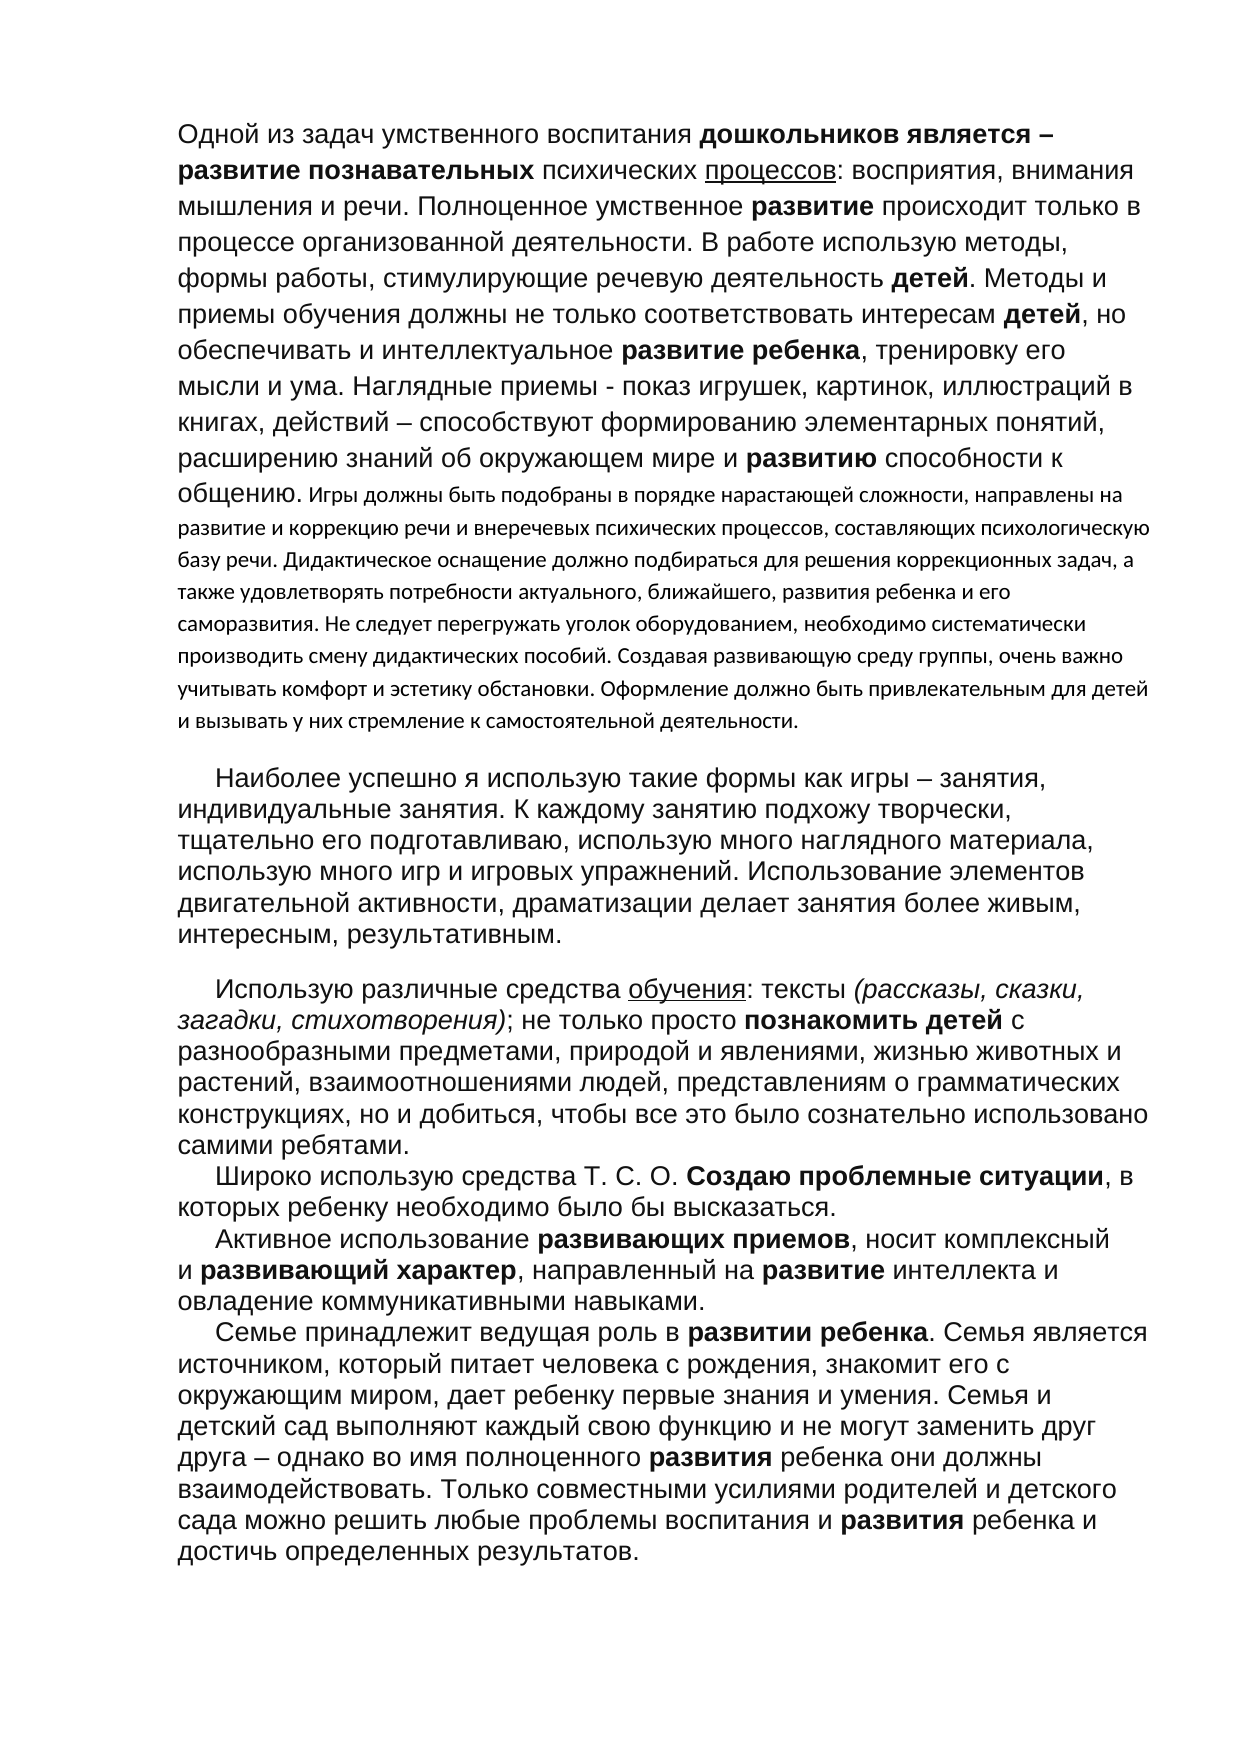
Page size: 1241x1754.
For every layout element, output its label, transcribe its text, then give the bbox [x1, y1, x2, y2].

text Семье принадлежит ведущая роль в развитии ребенка. Семья является источником, который питает человека с рождения, знакомит его с окружающим миром, дает ребенку первые знания и умения. Семья и детский сад выполняют каждый свою функцию и не могут заменить друг друга – однако во имя полноценного развития ребенка они должны взаимодействовать. Только совместными усилиями родителей и детского сада можно решить любые проблемы воспитания и развития ребенка и достичь определенных результатов. [177, 1316, 1152, 1566]
text Использую различные средства обучения: тексты (рассказы, сказки, загадки, стихотворения); не только просто познакомить детей с разнообразными предметами, природой и явлениями, жизнью животных и растений, взаимоотношениями людей, представлениям о грамматических конструкциях, но и добиться, чтобы все это было сознательно использовано самими ребятами. [177, 973, 1152, 1160]
text Активное использование развивающих приемов, носит комплексный и развивающий характер, направленный на развитие интеллекта и овладение коммуникативными навыками. [177, 1223, 1152, 1316]
text Одной из задач умственного воспитания дошкольников является – развитие познавательных психических процессов: восприятия, внимания мышления и речи. Полноценное умственное развитие происходит только в процессе организованной деятельности. В работе использую методы, формы работы, стимулирующие речевую деятельность детей. Методы и приемы обучения должны не только соответствовать интересам детей, но обеспечивать и интеллектуальное развитие ребенка, тренировку его мысли и ума. Наглядные приемы - показ игрушек, картинок, иллюстраций в книгах, действий – способствуют формированию элементарных понятий, расширению знаний об окружающем мире и развитию способности к общению. Игры должны быть подобраны в порядке нарастающей сложности, направлены на развитие и коррекцию речи и внеречевых психических процессов, составляющих психологическую базу речи. Дидактическое оснащение должно подбираться для решения коррекционных задач, а также удовлетворять потребности актуального, ближайшего, развития ребенка и его саморазвития. Не следует перегружать уголок оборудованием, необходимо систематически производить смену дидактических пособий. Создавая развивающую среду группы, очень важно учитывать комфорт и эстетику обстановки. Оформление должно быть привлекательным для детей и вызывать у них стремление к самостоятельной деятельности. [177, 118, 1152, 734]
text Наиболее успешно я использую такие формы как игры – занятия, индивидуальные занятия. К каждому занятию подхожу творчески, тщательно его подготавливаю, использую много наглядного материала, использую много игр и игровых упражнений. Использование элементов двигательной активности, драматизации делает занятия более живым, интересным, результативным. [177, 762, 1152, 949]
text Широко использую средства Т. С. О. Создаю проблемные ситуации, в которых ребенку необходимо было бы высказаться. [177, 1160, 1152, 1223]
